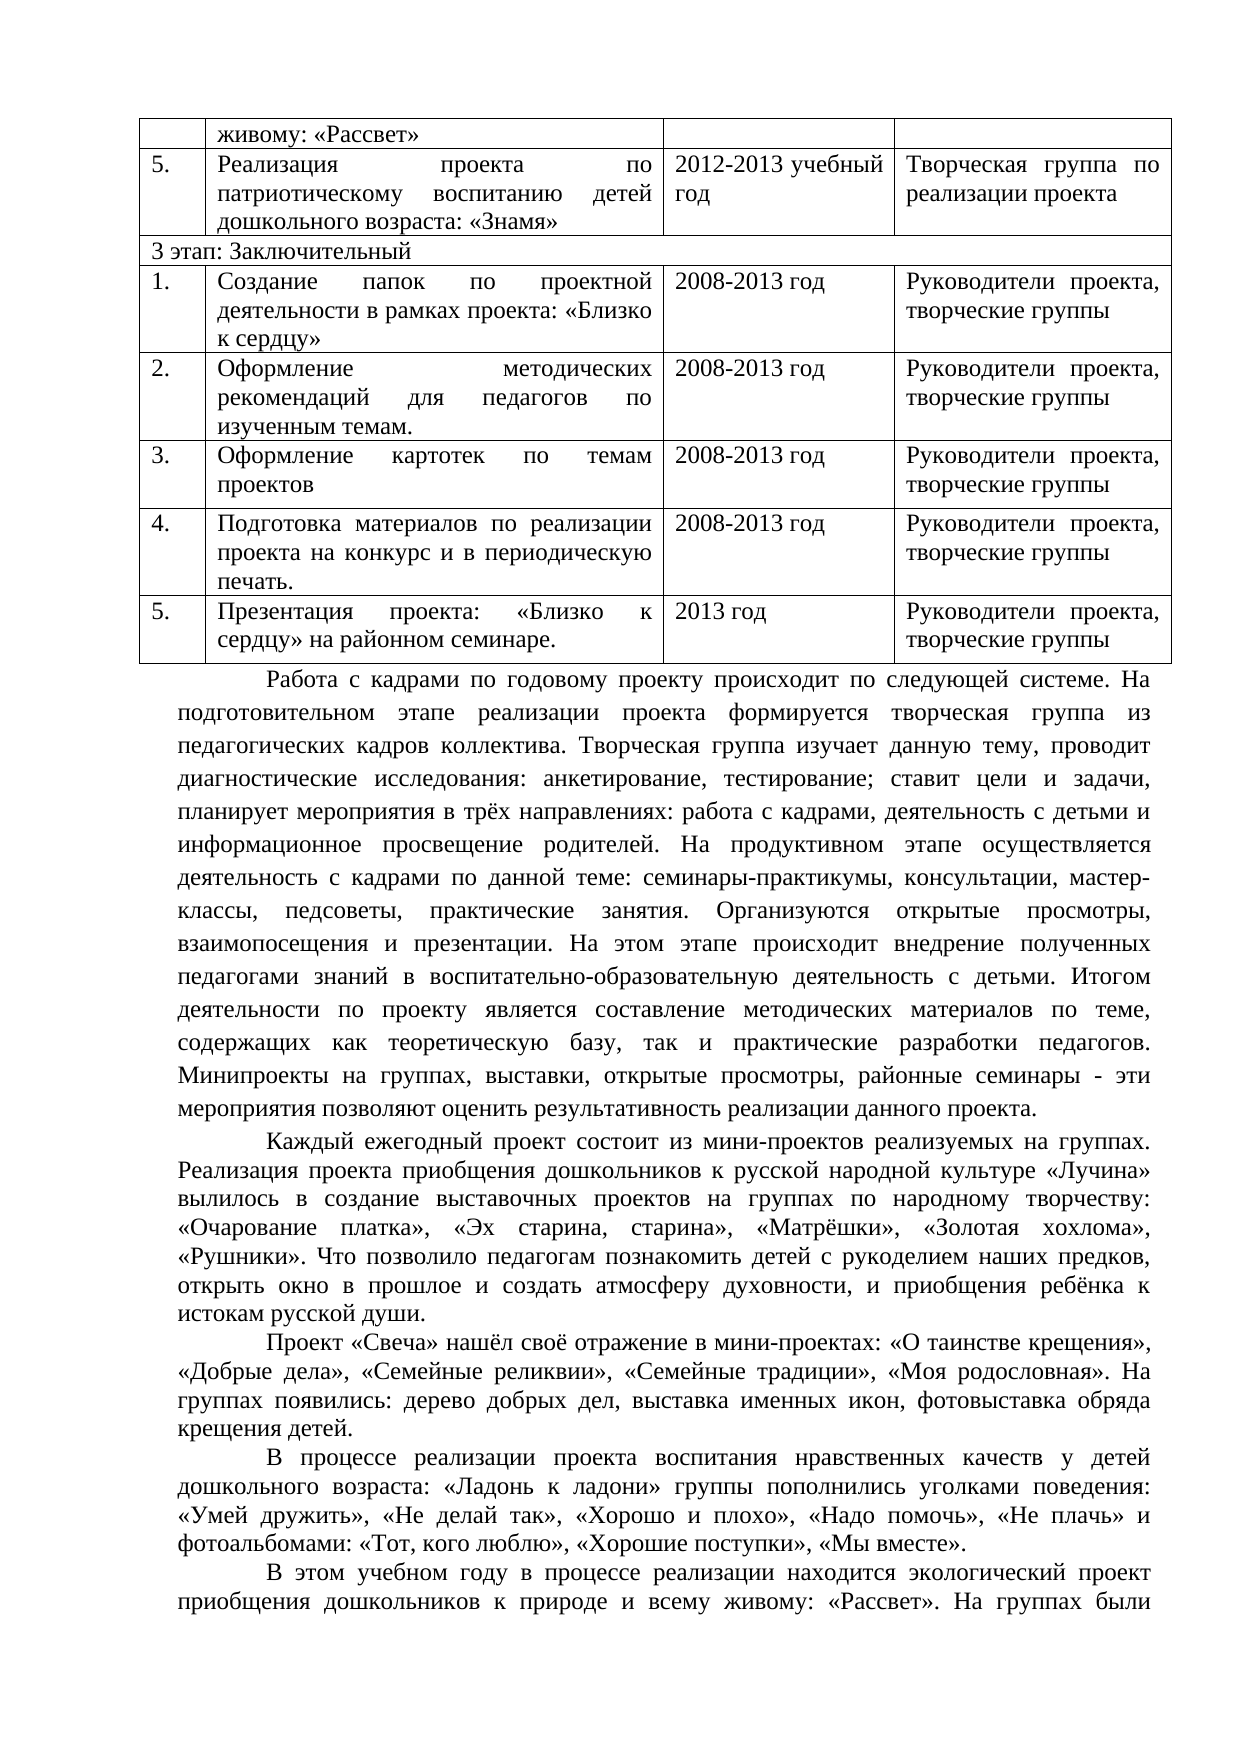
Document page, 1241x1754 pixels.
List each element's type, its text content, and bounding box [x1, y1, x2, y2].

table_cell [140, 509, 205, 595]
table_cell 2013 год [664, 596, 894, 663]
table_cell Руководители проекта, творческие группы [895, 353, 1171, 439]
table_cell Творческая группа по реализации проекта [895, 149, 1171, 235]
text В процессе реализации проекта воспитания нравственных качеств у детей дошкольного возраста: «Ладонь к ладони» группы пополнились уголками поведения: «Умей дружить», «Не делай так», «Хорошо и плохо», «Надо помочь», «Не плачь» и фотоальбомами: «Тот, кого люблю», «Хорошие поступки», «Мы вместе». [177, 1442, 1152, 1557]
table_cell 2008-2013 год [664, 441, 894, 507]
table_cell Руководители проекта, творческие группы [895, 596, 1171, 663]
table_cell Руководители проекта, творческие группы [895, 266, 1171, 352]
table_cell [140, 596, 205, 663]
table_cell Руководители проекта, творческие группы [895, 509, 1171, 595]
table_cell 2008-2013 год [664, 266, 894, 352]
table_cell 2012-2013 учебный год [664, 149, 894, 235]
table_cell 2008-2013 год [664, 509, 894, 595]
table_cell [140, 353, 205, 439]
table_cell [140, 149, 205, 235]
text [177, 1557, 1152, 1615]
table_cell 2008-2013 год [664, 353, 894, 439]
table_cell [206, 119, 663, 148]
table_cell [664, 119, 894, 148]
table_cell [140, 119, 205, 148]
table_cell [140, 441, 205, 507]
table_cell Руководители проекта, творческие группы [895, 441, 1171, 507]
table_cell Подготовка материалов по реализации проекта на конкурс и в периодическую печать. [206, 509, 663, 595]
table_cell Оформление картотек по темам проектов [206, 441, 663, 507]
table_cell Реализация проекта по патриотическому воспитанию детей дошкольного возраста: «Знамя» [206, 149, 663, 235]
text Работа с кадрами по годовому проекту происходит по следующей системе. На подготовительном этапе реализации проекта формируется творческая группа из педагогических кадров коллектива. Творческая группа изучает данную тему, проводит диагностические исследования: анкетирование, тестирование; ставит цели и задачи, планирует мероприятия в трёх направлениях: работа с кадрами, деятельность с детьми и информационное просвещение родителей. На продуктивном этапе осуществляется деятельность с кадрами по данной теме: семинары-практикумы, консультации, мастер-классы, педсоветы, практические занятия. Организуются открытые просмотры, взаимопосещения и презентации. На этом этапе происходит внедрение полученных педагогами знаний в воспитательно-образовательную деятельность с детьми. Итогом деятельности по проекту является составление методических материалов по теме, содержащих как теоретическую базу, так и практические разработки педагогов. Минипроекты на группах, выставки, открытые просмотры, районные семинары - эти мероприятия позволяют оценить результативность реализации данного проекта. [177, 664, 1152, 1122]
table_cell [140, 266, 205, 352]
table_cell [895, 119, 1171, 148]
table_cell Создание папок по проектной деятельности в рамках проекта: «Близко к сердцу» [206, 266, 663, 352]
table_cell 3 этап: Заключительный [140, 236, 1171, 265]
table_cell Презентация проекта: «Близко к сердцу» на районном семинаре. [206, 596, 663, 663]
text Проект «Свеча» нашёл своё отражение в мини-проектах: «О таинстве крещения», «Добрые дела», «Семейные реликвии», «Семейные традиции», «Моя родословная». На группах появились: дерево добрых дел, выставка именных икон, фотовыставка обряда крещения детей. [177, 1327, 1152, 1442]
table_cell Оформление методических рекомендаций для педагогов по изученным темам. [206, 353, 663, 439]
text Каждый ежегодный проект состоит из мини-проектов реализуемых на группах. Реализация проекта приобщения дошкольников к русской народной культуре «Лучина» вылилось в создание выставочных проектов на группах по народному творчеству: «Очарование платка», «Эх старина, старина», «Матрёшки», «Золотая хохлома», «Рушники». Что позволило педагогам познакомить детей с рукоделием наших предков, открыть окно в прошлое и создать атмосферу духовности, и приобщения ребёнка к истокам русской души. [177, 1126, 1152, 1327]
